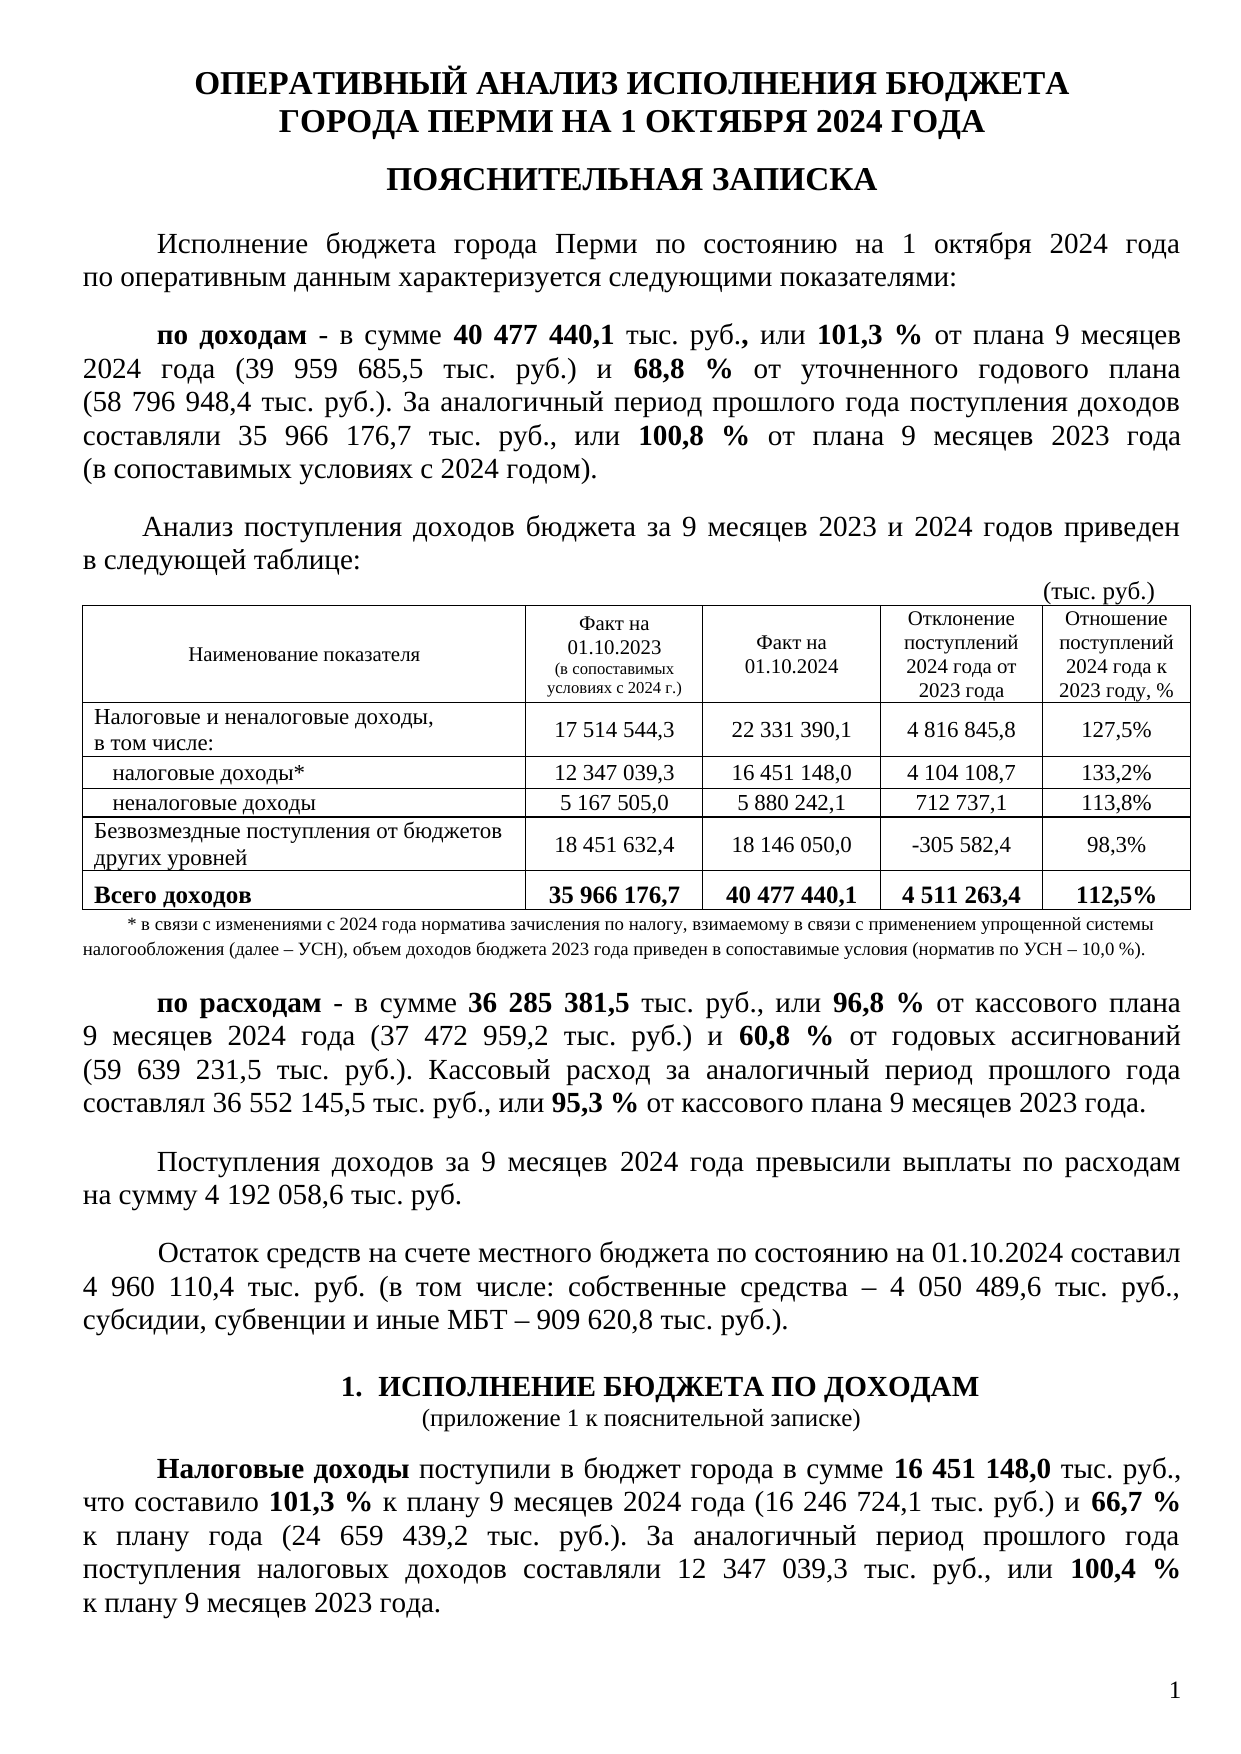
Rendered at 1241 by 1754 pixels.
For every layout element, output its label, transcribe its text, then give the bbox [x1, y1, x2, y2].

table_header Факт на 01.10.2024 [703, 606, 880, 702]
table_cell Всего доходов [83, 871, 525, 909]
table_header Факт на 01.10.2023 (в сопоставимых условиях с 2024 г.) [526, 606, 702, 702]
table_cell 12 347 039,3 [526, 757, 702, 787]
list ИСПОЛНЕНИЕ БЮДЖЕТА ПО ДОХОДАМ [341, 1369, 1181, 1403]
text Анализ поступления доходов бюджета за 9 месяцев 2023 и 2024 годов приведен в следующей таблице: [83, 509, 1181, 576]
text по доходам - в сумме 40 477 440,1 тыс. руб., или 101,3 % от плана 9 месяцев 2024 года (39 959 685,5 тыс. руб.) и 68,8 % от уточненного годового плана (58 796 948,4 тыс. руб.). За аналогичный период прошлого года поступления доходов составляли 35 966 176,7 тыс. руб., или 100,8 % от плана 9 месяцев 2023 года (в сопоставимых условиях с 2024 годом). [83, 317, 1181, 485]
text Поступления доходов за 9 месяцев 2024 года превысили выплаты по расходам на сумму 4 192 058,6 тыс. руб. [83, 1144, 1181, 1211]
table_cell 112,5% [1043, 871, 1190, 909]
table_cell -305 582,4 [881, 818, 1042, 870]
table_cell Налоговые и неналоговые доходы, в том числе: [83, 703, 525, 756]
table_cell 4 816 845,8 [881, 703, 1042, 756]
text * в связи с изменениями с 2024 года норматива зачисления по налогу, взимаемому в связи с применением упрощенной системы [127, 910, 1181, 935]
text (приложение 1 к пояснительной записке) [83, 1403, 1181, 1432]
table_cell 133,2% [1043, 757, 1190, 787]
table_cell 98,3% [1043, 818, 1190, 870]
table_cell 127,5% [1043, 703, 1190, 756]
table_cell неналоговые доходы [83, 789, 525, 816]
table_header Отклонение поступлений 2024 года от 2023 года [881, 606, 1042, 702]
table_cell 18 146 050,0 [703, 818, 880, 870]
text Исполнение бюджета города Перми по состоянию на 1 октября 2024 года по оперативным данным характеризуется следующими показателями: [83, 226, 1181, 293]
text города Перми на 1 ОКТЯБРЯ 2024 года [83, 101, 1181, 140]
table_cell 35 966 176,7 [526, 871, 702, 909]
table_cell 4 511 263,4 [881, 871, 1042, 909]
table_cell 5 167 505,0 [526, 789, 702, 816]
table_cell 22 331 390,1 [703, 703, 880, 756]
table_cell 18 451 632,4 [526, 818, 702, 870]
table_header Отношение поступлений 2024 года к 2023 году, % [1043, 606, 1190, 702]
table_cell 712 737,1 [881, 789, 1042, 816]
table_cell 16 451 148,0 [703, 757, 880, 787]
table_cell Безвозмездные поступления от бюджетов других уровней [83, 818, 525, 870]
text ОПЕРАТИВНЫЙ АНАЛИЗ Исполнения бюджета [83, 63, 1181, 101]
text Остаток средств на счете местного бюджета по состоянию на 01.10.2024 составил 4 960 110,4 тыс. руб. (в том числе: собственные средства – 4 050 489,6 тыс. руб., субсидии, субвенции и иные МБТ – 909 620,8 тыс. руб.). [83, 1235, 1181, 1336]
table_cell 17 514 544,3 [526, 703, 702, 756]
table_cell 113,8% [1043, 789, 1190, 816]
table_cell 40 477 440,1 [703, 871, 880, 909]
table_cell налоговые доходы* [83, 757, 525, 787]
text (тыс. руб.) [969, 576, 1181, 605]
text Налоговые доходы поступили в бюджет города в сумме 16 451 148,0 тыс. руб., что составило 101,3 % к плану 9 месяцев 2024 года (16 246 724,1 тыс. руб.) и 66,7 % к плану года (24 659 439,2 тыс. руб.). За аналогичный период прошлого года поступления налоговых доходов составляли 12 347 039,3 тыс. руб., или 100,4 % к плану 9 месяцев 2023 года. [83, 1451, 1181, 1618]
text по расходам - в сумме 36 285 381,5 тыс. руб., или 96,8 % от кассового плана 9 месяцев 2024 года (37 472 959,2 тыс. руб.) и 60,8 % от годовых ассигнований (59 639 231,5 тыс. руб.). Кассовый расход за аналогичный период прошлого года составлял 36 552 145,5 тыс. руб., или 95,3 % от кассового плана 9 месяцев 2023 года. [83, 985, 1181, 1119]
table_cell 5 880 242,1 [703, 789, 880, 816]
text налогообложения (далее – УСН), объем доходов бюджета 2023 года приведен в сопоставимые условия (норматив по УСН – 10,0 %). [83, 935, 1181, 960]
text пояснительная записка [83, 159, 1181, 197]
table_cell 4 104 108,7 [881, 757, 1042, 787]
table_header Наименование показателя [83, 606, 525, 702]
